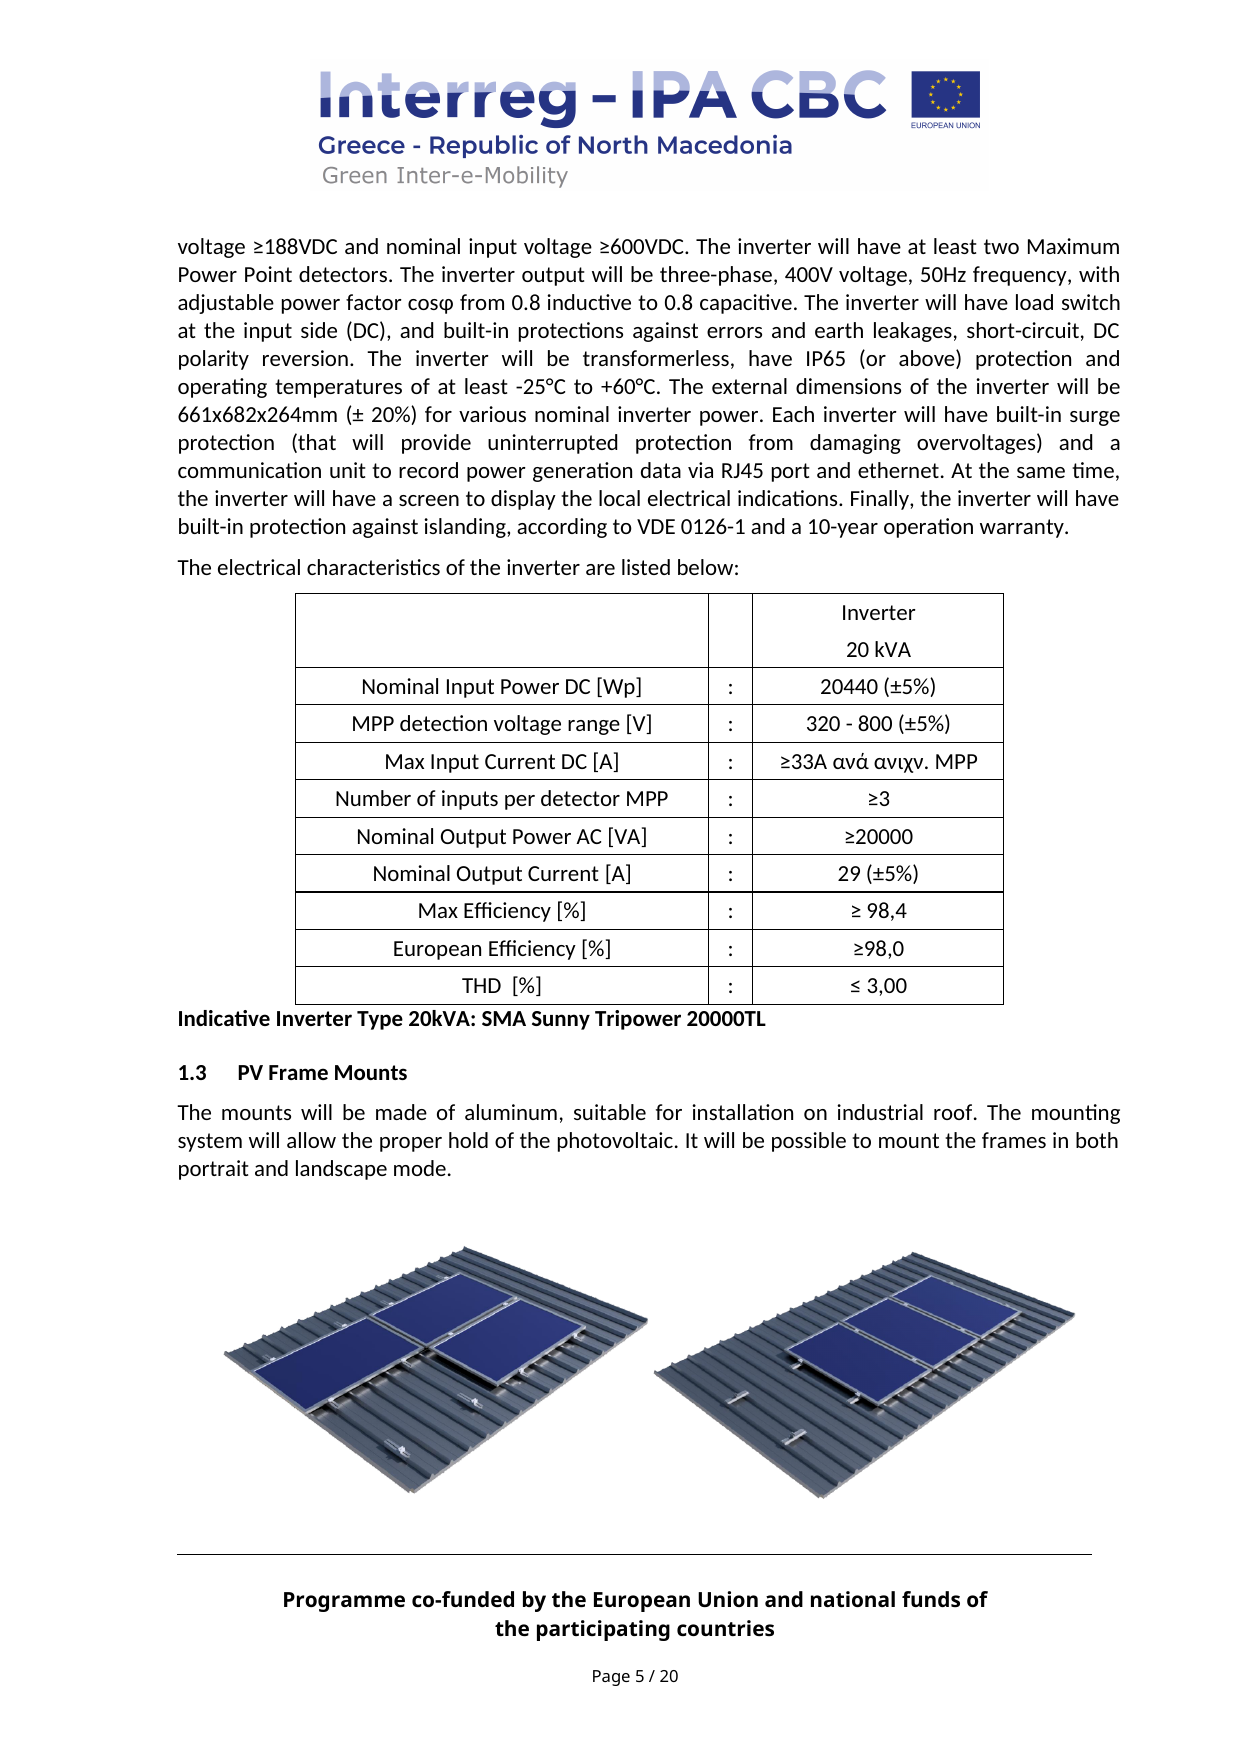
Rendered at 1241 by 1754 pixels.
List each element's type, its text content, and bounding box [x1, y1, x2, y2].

table_header [296, 594, 708, 667]
table_cell ≥3 [753, 780, 1003, 817]
picture [309, 59, 990, 191]
table_header [709, 594, 752, 667]
table_cell : [709, 743, 752, 779]
text The mounts will be made of aluminum, suitable for installation on industrial roof. The mounting system will allow the proper hold of the photovoltaic. It will be possible to mount the frames in both portrait and landscape mode. [177, 1098, 1122, 1182]
table_cell : [709, 930, 752, 966]
table_cell European Efficiency [%] [296, 930, 708, 966]
table_cell : [709, 893, 752, 929]
table_cell 29 (±5%) [753, 855, 1003, 891]
table_cell : [709, 818, 752, 854]
table_cell Number of inputs per detector MPP [296, 780, 708, 817]
table_cell 320 - 800 (±5%) [753, 705, 1003, 742]
table_cell Nominal Input Power DC [Wp] [296, 668, 708, 704]
table_cell 20440 (±5%) [753, 668, 1003, 704]
table_cell : [709, 967, 752, 1003]
table_cell : [709, 668, 752, 704]
table_cell Max Efficiency [%] [296, 893, 708, 929]
table_cell ≤ 3,00 [753, 967, 1003, 1003]
table_cell : [709, 705, 752, 742]
table_cell Nominal Output Power AC [VA] [296, 818, 708, 854]
table_cell : [709, 855, 752, 891]
table_cell Max Input Current DC [A] [296, 743, 708, 779]
table_header Inverter 20 kVA [753, 594, 1003, 667]
table_cell MPP detection voltage range [V] [296, 705, 708, 742]
picture [221, 1194, 1078, 1538]
table_cell ≥ 98,4 [753, 893, 1003, 929]
text The electrical characteristics of the inverter are listed below: [177, 553, 1122, 581]
text Indicative Inverter Type 20kVA: SMA Sunny Tripower 20000TL [177, 1004, 1122, 1033]
table_cell Nominal Output Current [Α] [296, 855, 708, 891]
table_cell ≥33A ανά ανιχν. MPP [753, 743, 1003, 779]
subtitle PV Frame Mounts [177, 1058, 1122, 1086]
table_cell ≥20000 [753, 818, 1003, 854]
table_cell : [709, 780, 752, 817]
table_cell ≥98,0 [753, 930, 1003, 966]
table_cell THD [%] [296, 967, 708, 1003]
